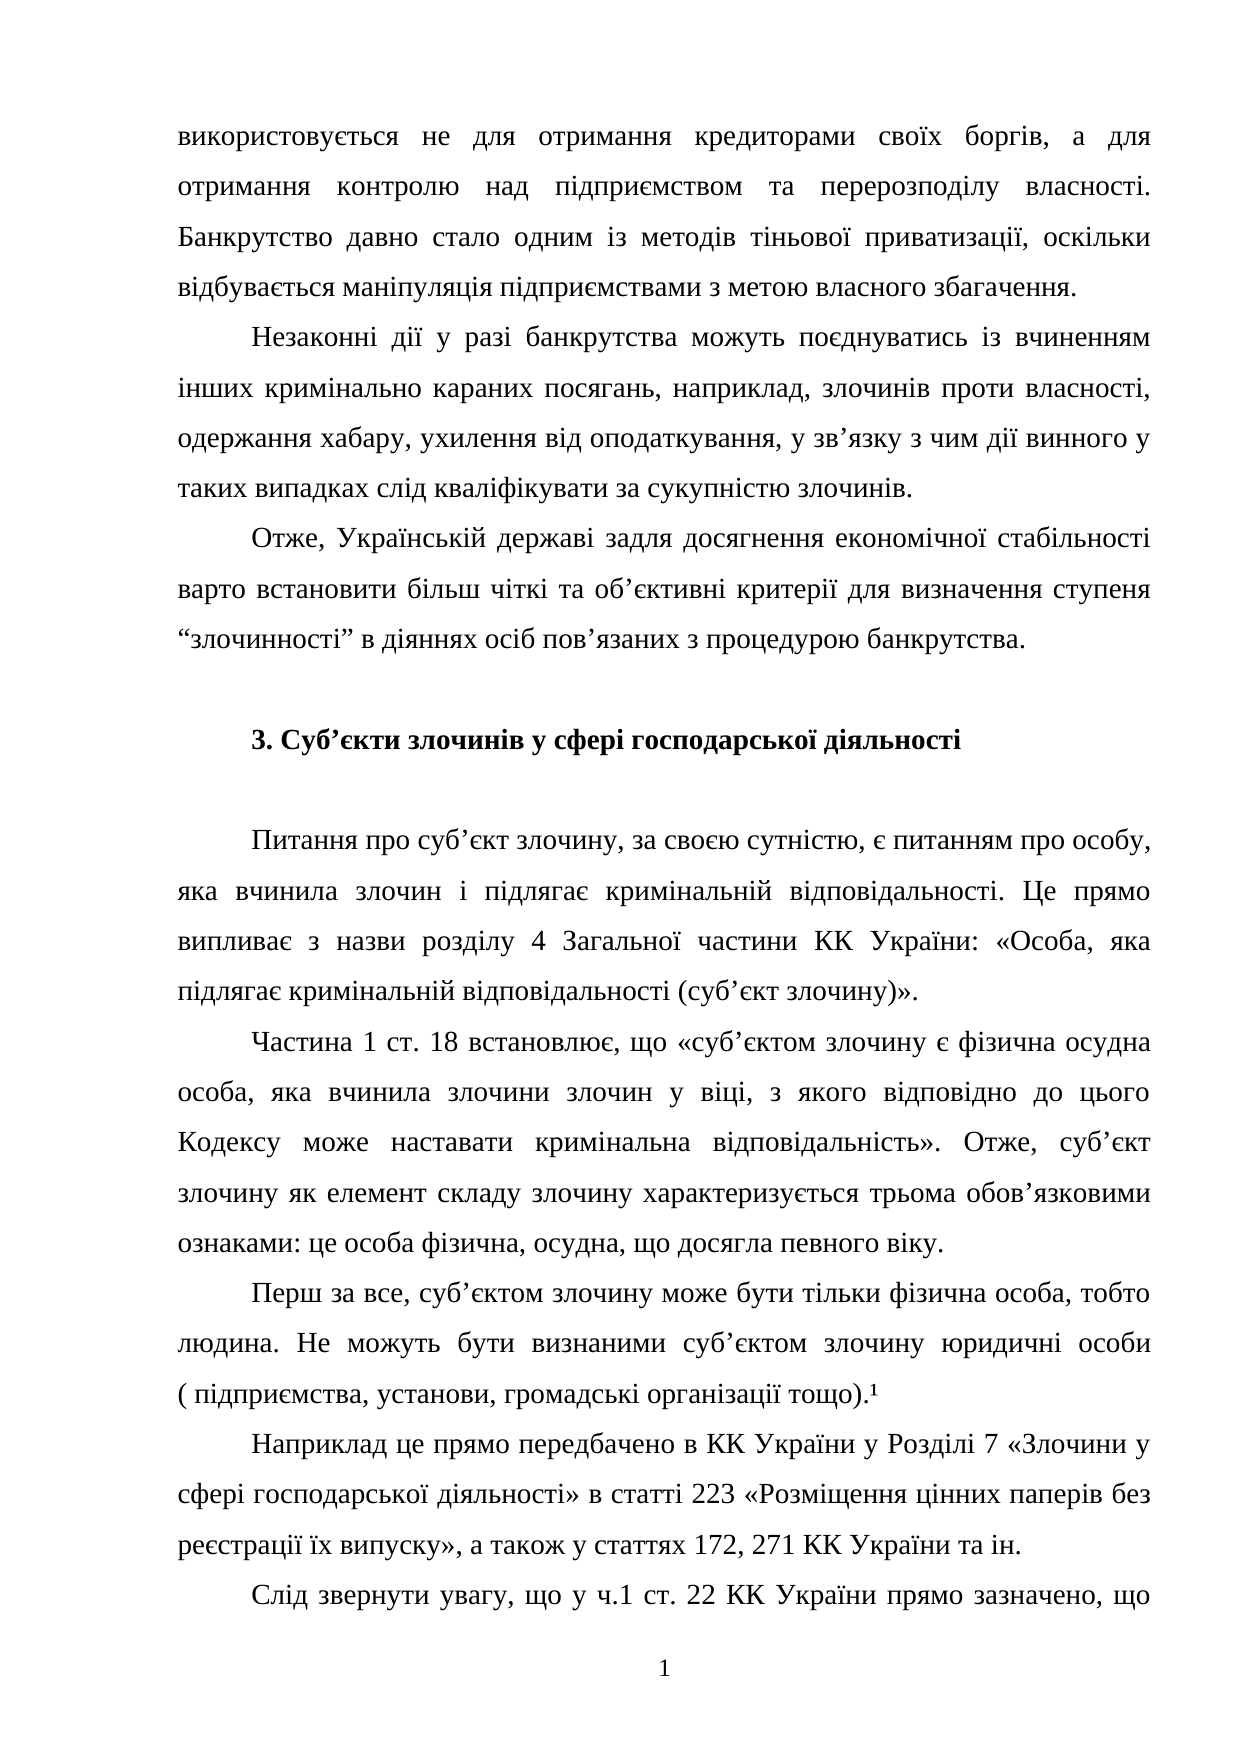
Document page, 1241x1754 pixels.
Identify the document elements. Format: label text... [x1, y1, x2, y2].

text Наприклад це прямо передбачено в КК України у Розділі 7 «Злочини у сфері господарської діяльності» в статті 223 «Розміщення цінних паперів без реєстрації їх випуску», а також у статтях 172, 271 КК України та ін. [177, 1426, 1152, 1560]
text 3. Суб’єкти злочинів у сфері господарської діяльності [177, 722, 1152, 755]
text Частина 1 ст. 18 встановлює, що «суб’єктом злочину є фізична осудна особа, яка вчинила злочини злочин у віці, з якого відповідно до цього Кодексу може наставати кримінальна відповідальність». Отже, суб’єкт злочину як елемент складу злочину характеризується трьома обов’язковими ознаками: це особа фізична, осудна, що досягла певного віку. [177, 1024, 1152, 1258]
text Отже, Українській державі задля досягнення економічної стабільності варто встановити більш чіткі та об’єктивні критерії для визначення ступеня “злочинності” в діяннях осіб пов’язаних з процедурою банкрутства. [177, 521, 1152, 655]
text Питання про суб’єкт злочину, за своєю сутністю, є питанням про особу, яка вчинила злочин і підлягає кримінальній відповідальності. Це прямо випливає з назви розділу 4 Загальної частини КК України: «Особа, яка підлягає кримінальній відповідальності (суб’єкт злочину)». [177, 822, 1152, 1007]
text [177, 1577, 1152, 1611]
text Незаконні дії у разі банкрутства можуть поєднуватись із вчиненням інших кримінально караних посягань, наприклад, злочинів проти власності, одержання хабару, ухилення від оподаткування, у зв’язку з чим дії винного у таких випадках слід кваліфікувати за сукупністю злочинів. [177, 319, 1152, 504]
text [177, 118, 1152, 303]
text Перш за все, суб’єктом злочину може бути тільки фізична особа, тобто людина. Не можуть бути визнаними суб’єктом злочину юридичні особи ( підприємства, установи, громадські організації тощо).¹ [177, 1275, 1152, 1409]
